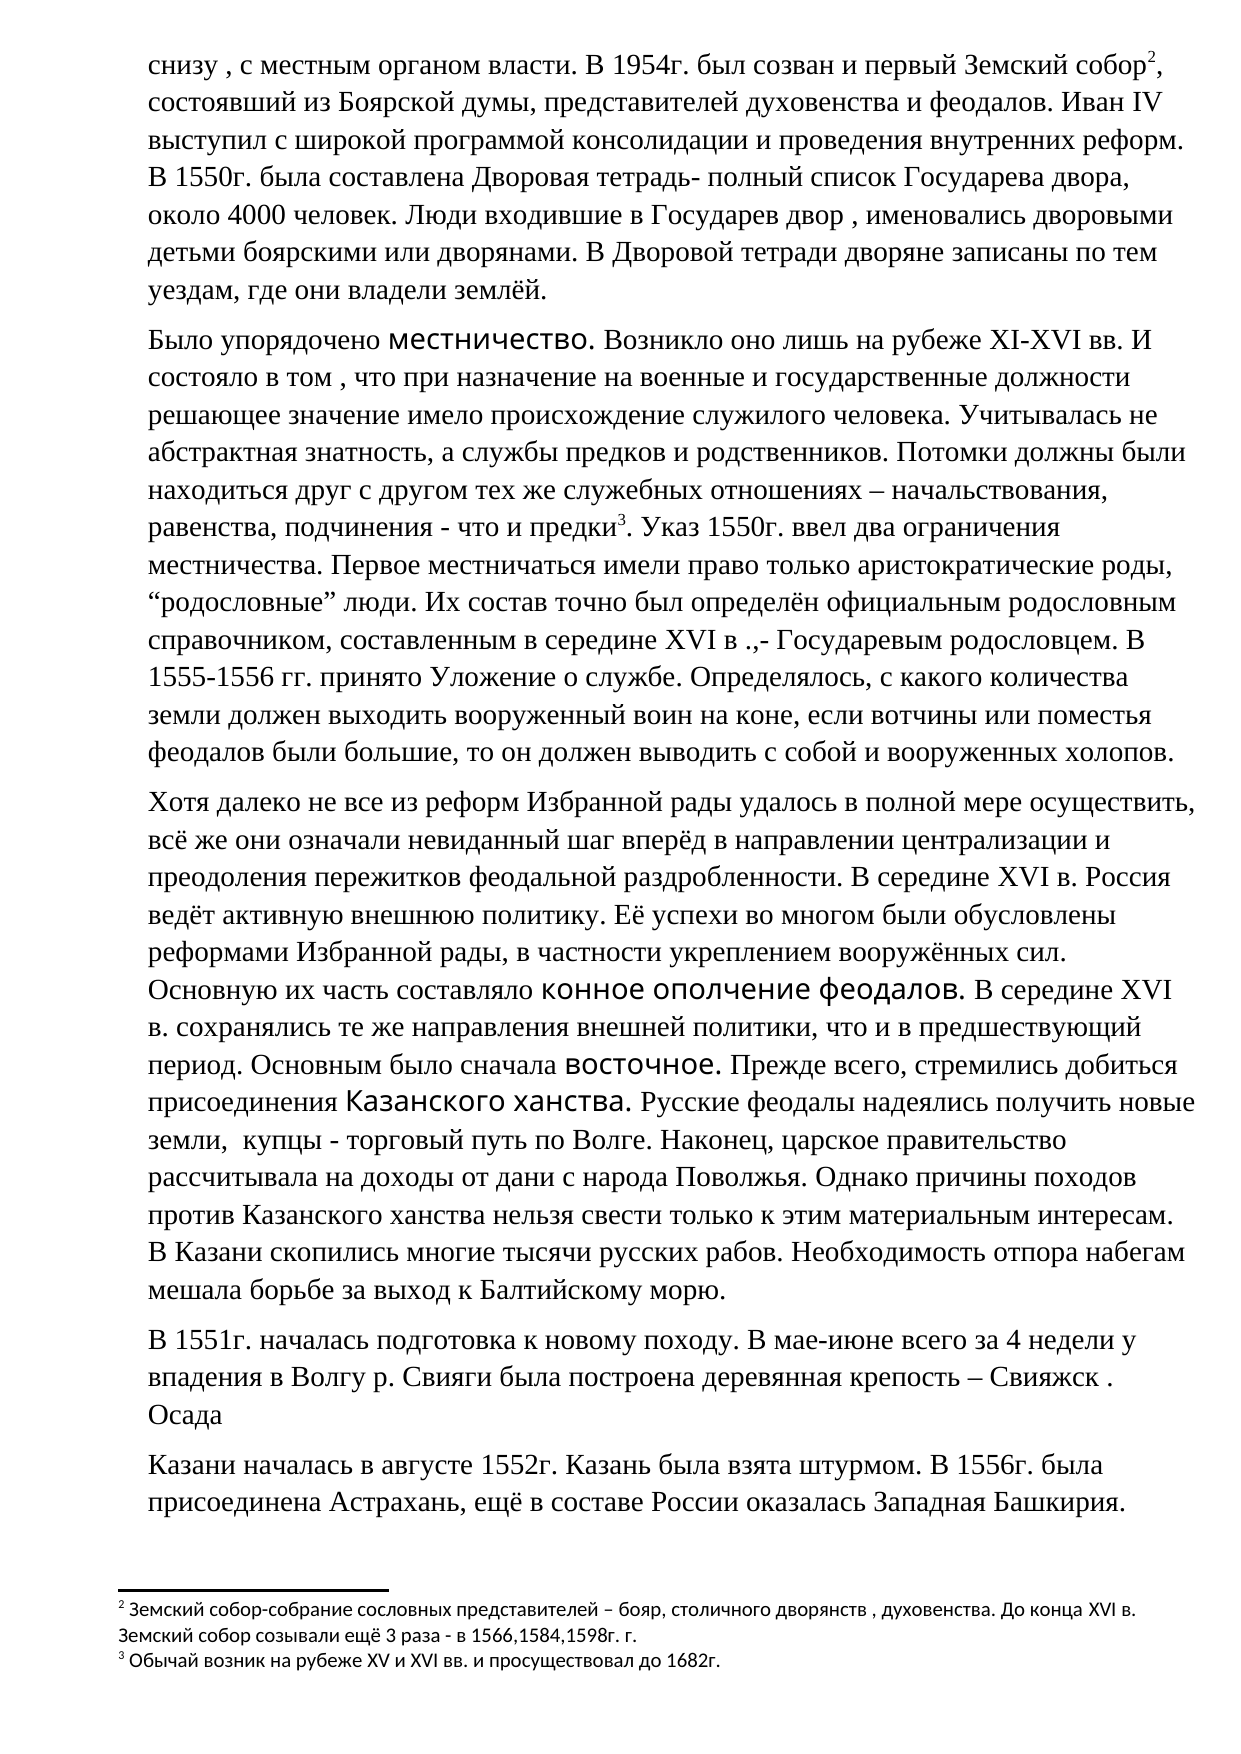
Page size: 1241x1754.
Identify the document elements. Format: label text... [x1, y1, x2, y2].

text Хотя далеко не все из реформ Избранной рады удалось в полной мере осуществить, всё же они означали невиданный шаг вперёд в направлении централизации и преодоления пережитков феодальной раздробленности. В середине XVI в. Россия ведёт активную внешнюю политику. Её успехи во многом были обусловлены реформами Избранной рады, в частности укреплением вооружённых сил. Основную их часть составляло конное ополчение феодалов. В середине XVI в. сохранялись те же направления внешней политики, что и в предшествующий период. Основным было сначала восточное. Прежде всего, стремились добиться присоединения Казанского ханства. Русские феодалы надеялись получить новые земли, купцы - торговый путь по Волге. Наконец, царское правительство рассчитывала на доходы от дани с народа Поволжья. Однако причины походов против Казанского ханства нельзя свести только к этим материальным интересам. В Казани скопились многие тысячи русских рабов. Необходимость отпора набегам мешала борьбе за выход к Балтийскому морю. [148, 782, 1196, 1307]
text В 1551г. началась подготовка к новому походу. В мае-июне всего за 4 недели у впадения в Волгу р. Свияги была построена деревянная крепость – Свияжск . Осада [148, 1319, 1196, 1432]
text Было упорядочено местничество. Возникло оно лишь на рубеже XI-XVI вв. И состояло в том , что при назначение на военные и государственные должности решающее значение имело происхождение служилого человека. Учитывалась не абстрактная знатность, а службы предков и родственников. Потомки должны были находиться друг с другом тех же служебных отношениях – начальствования, равенства, подчинения - что и предки. Указ 1550г. ввел два ограничения местничества. Первое местничаться имели право только аристократические роды, “родословные” люди. Их состав точно был определён официальным родословным справочником, составленным в середине XVI в .,- Государевым родословцем. В 1555-1556 гг. принято Уложение о службе. Определялось, с какого количества земли должен выходить вооруженный воин на коне, если вотчины или поместья феодалов были большие, то он должен выводить с собой и вооруженных холопов. [148, 319, 1196, 769]
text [148, 44, 1196, 307]
text Казани началась в августе 1552г. Казань была взята штурмом. В 1556г. была присоединена Астрахань, ещё в составе России оказалась Западная Башкирия. [148, 1444, 1196, 1519]
